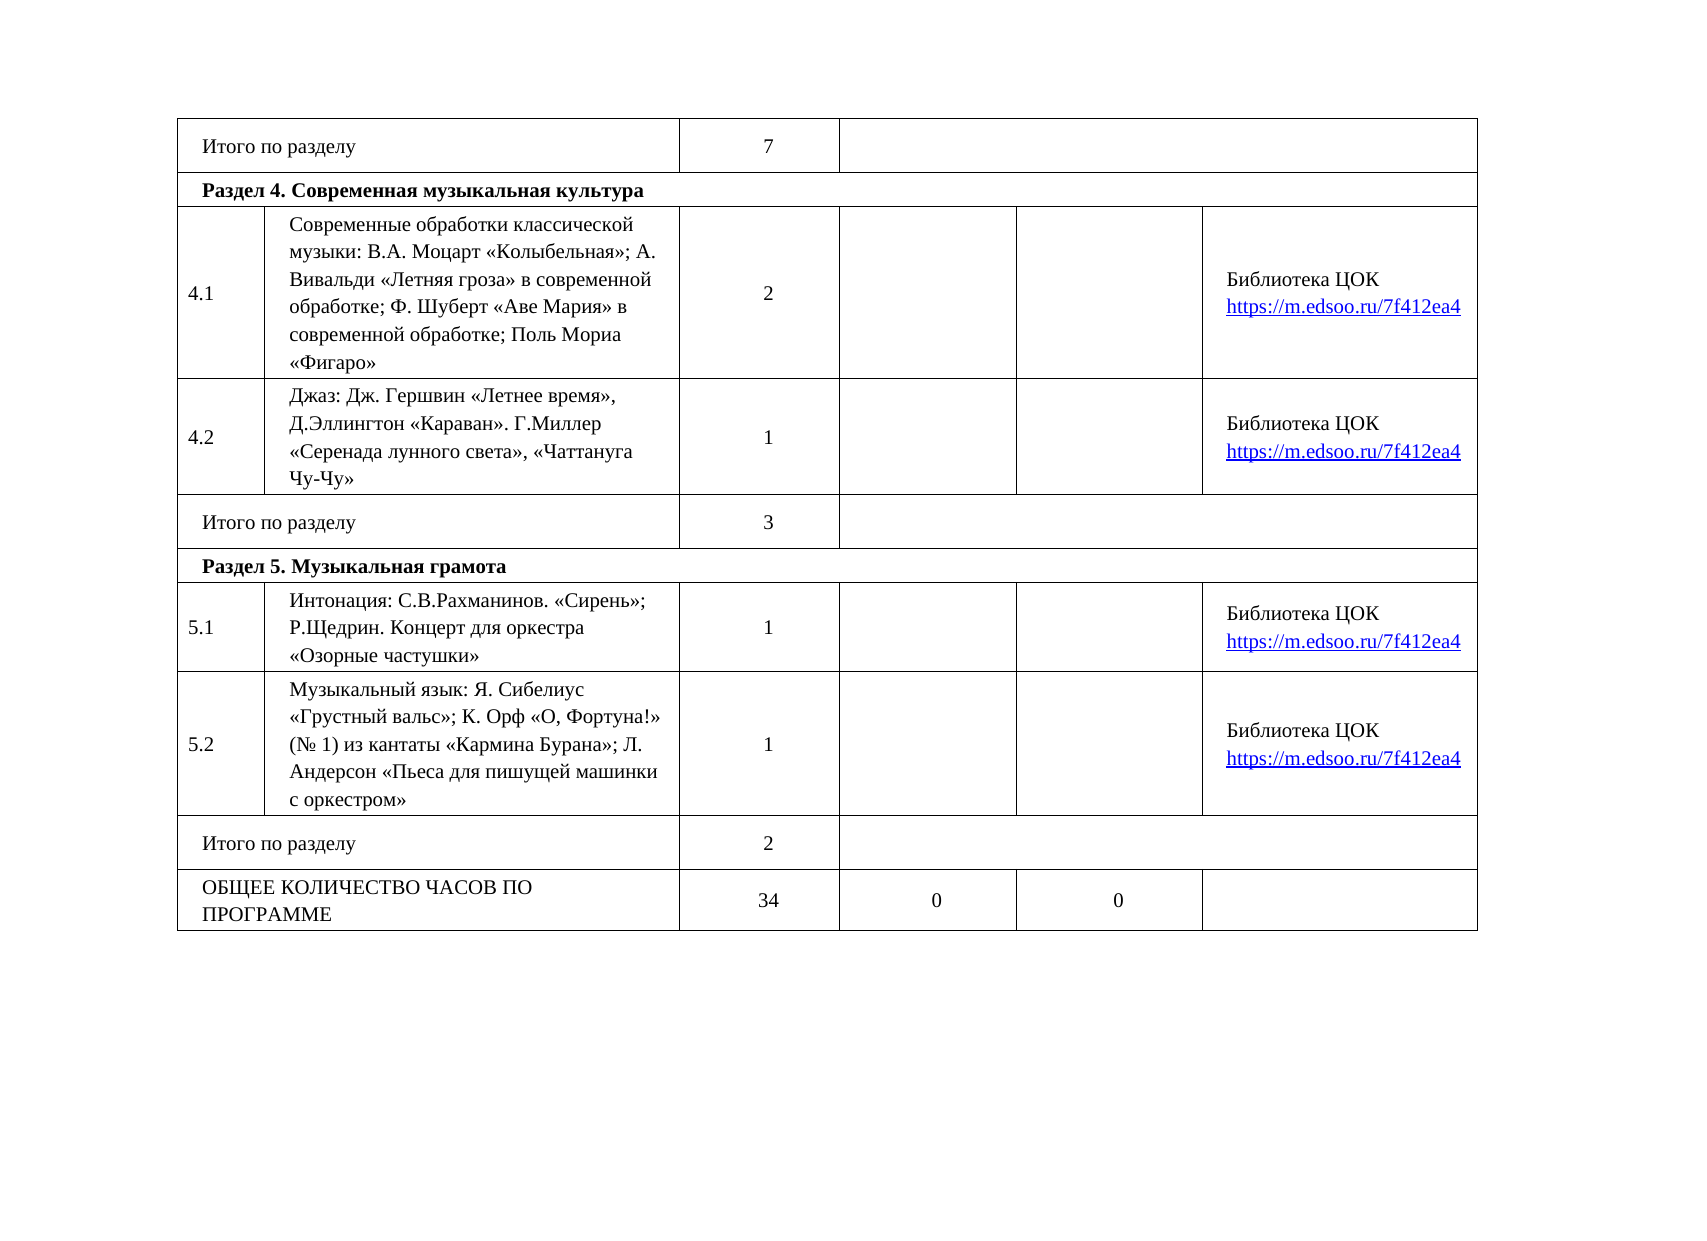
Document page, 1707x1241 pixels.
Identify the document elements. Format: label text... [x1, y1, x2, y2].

table_cell [1203, 870, 1477, 930]
table_cell Раздел 4. Современная музыкальная культура [178, 173, 1477, 206]
table_cell 1 [680, 672, 839, 815]
table_cell Музыкальный язык: Я. Сибелиус «Грустный вальс»; К. Орф «О, Фортуна!» (№ 1) из кантаты «Кармина Бурана»; Л. Андерсон «Пьеса для пишущей машинки с оркестром» [265, 672, 679, 815]
table_cell 34 [680, 870, 839, 930]
table_cell [840, 119, 1477, 172]
table_cell 5.2 [178, 672, 264, 815]
table_cell [840, 379, 1016, 494]
table_cell Итого по разделу [178, 119, 679, 172]
table_cell Джаз: Дж. Гершвин «Летнее время», Д.Эллингтон «Караван». Г.Миллер «Серенада лунного света», «Чаттануга Чу-Чу» [265, 379, 679, 494]
table_cell 1 [680, 583, 839, 671]
table_cell 0 [840, 870, 1016, 930]
table_cell [1017, 379, 1202, 494]
table_cell Библиотека ЦОК https://m.edsoo.ru/7f412ea4 [1203, 672, 1477, 815]
table_cell [1017, 207, 1202, 378]
table_cell ОБЩЕЕ КОЛИЧЕСТВО ЧАСОВ ПО ПРОГРАММЕ [178, 870, 679, 930]
table_cell 3 [680, 495, 839, 548]
table_cell Интонация: С.В.Рахманинов. «Сирень»; Р.Щедрин. Концерт для оркестра «Озорные частушки» [265, 583, 679, 671]
table_cell [840, 495, 1477, 548]
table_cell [1203, 207, 1477, 378]
table_cell [840, 816, 1477, 869]
table_cell 2 [680, 816, 839, 869]
table_cell Современные обработки классической музыки: В.А. Моцарт «Колыбельная»; А. Вивальди «Летняя гроза» в современной обработке; Ф. Шуберт «Аве Мария» в современной обработке; Поль Мориа «Фигаро» [265, 207, 679, 378]
table_cell [1017, 672, 1202, 815]
table_cell 7 [680, 119, 839, 172]
table_cell 0 [1017, 870, 1202, 930]
table_cell 4.1 [178, 207, 264, 378]
table_cell Раздел 5. Музыкальная грамота [178, 549, 1477, 582]
table_cell 1 [680, 379, 839, 494]
table_cell Итого по разделу [178, 495, 679, 548]
table_cell Библиотека ЦОК https://m.edsoo.ru/7f412ea4 [1203, 379, 1477, 494]
table_cell [840, 672, 1016, 815]
table_cell Итого по разделу [178, 816, 679, 869]
table_cell 4.2 [178, 379, 264, 494]
table_cell [840, 207, 1016, 378]
table_cell [840, 583, 1016, 671]
table_cell [1017, 583, 1202, 671]
table_cell 5.1 [178, 583, 264, 671]
table_cell Библиотека ЦОК https://m.edsoo.ru/7f412ea4 [1203, 583, 1477, 671]
table_cell 2 [680, 207, 839, 378]
